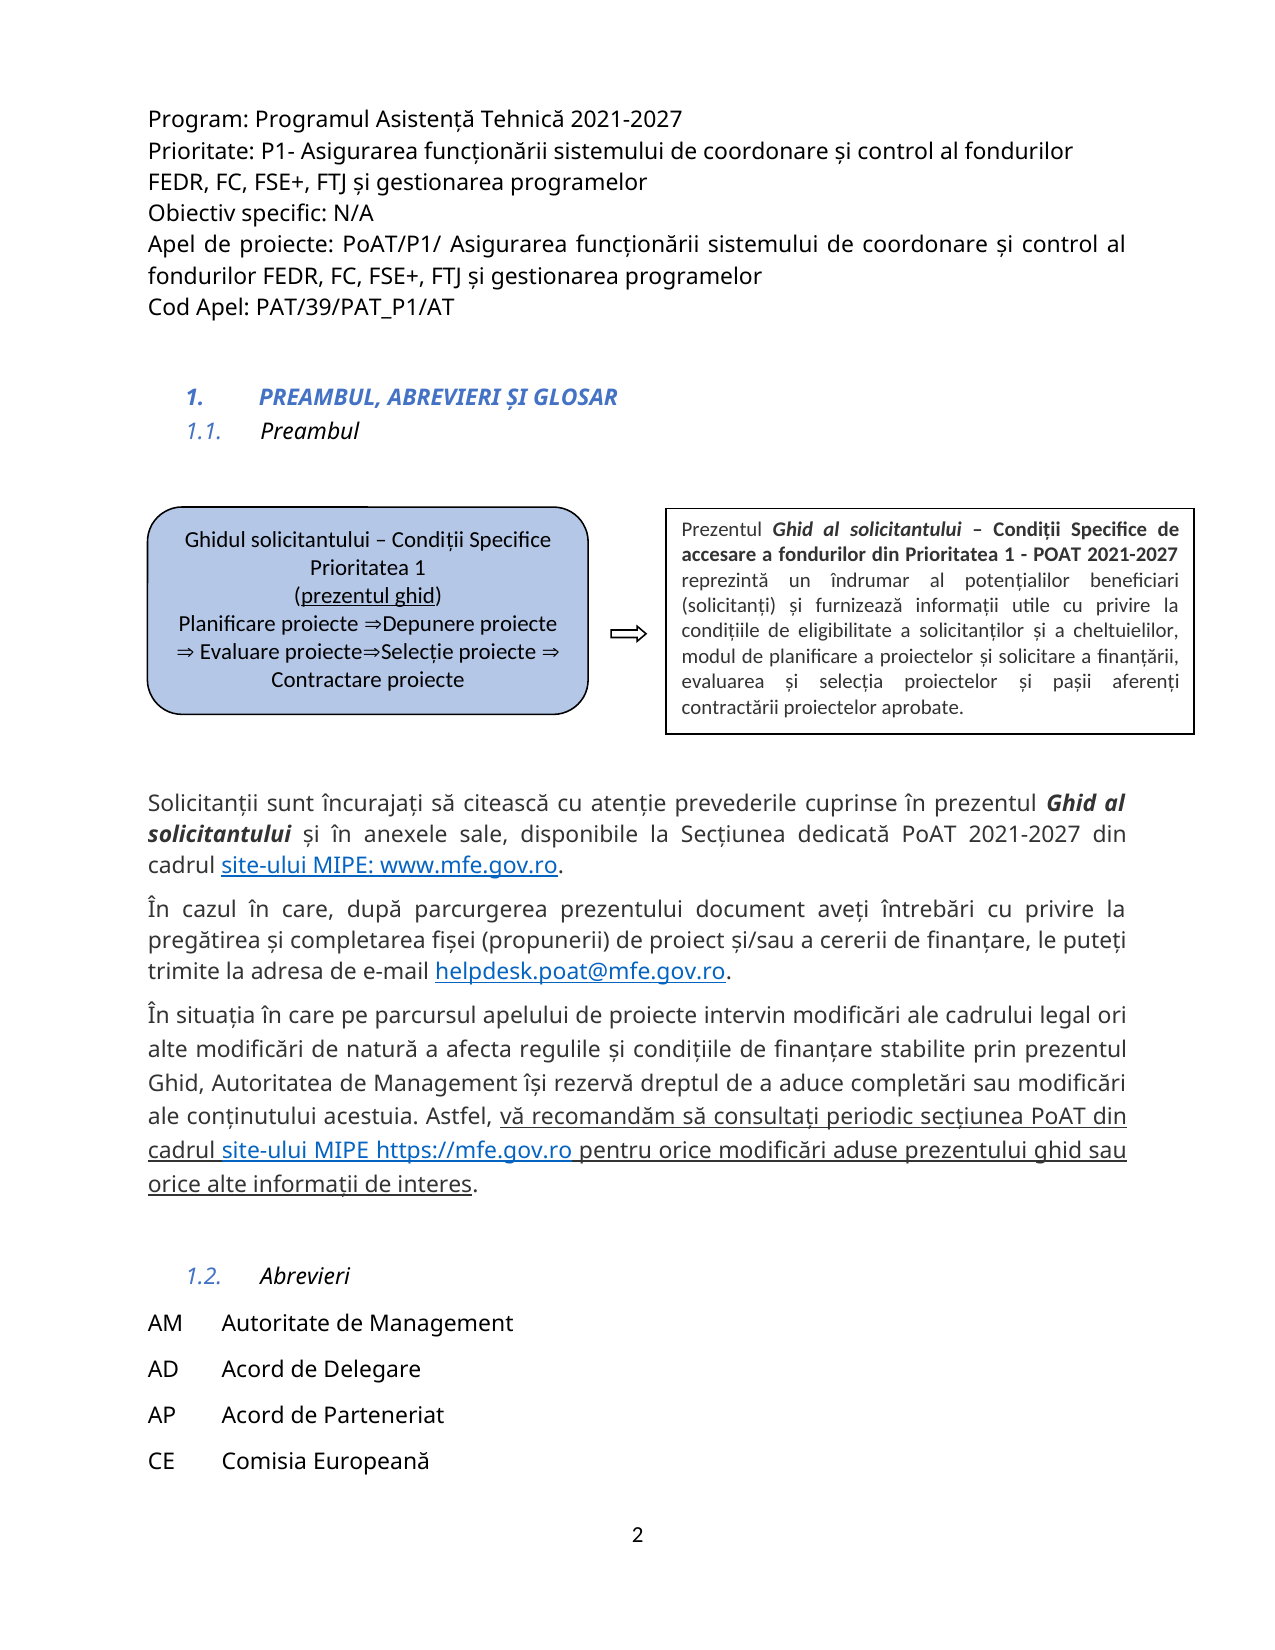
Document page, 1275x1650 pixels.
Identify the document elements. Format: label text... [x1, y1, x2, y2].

text AM Autoritate de Management [148, 1306, 1127, 1338]
text AD Acord de Delegare [148, 1353, 1127, 1384]
text Cod Apel: PAT/39/PAT_P1/AT [148, 291, 1127, 322]
text În situaţia în care pe parcursul apelului de proiecte intervin modificări ale cadrului legal ori alte modificări de natură a afecta regulile şi condiţiile de finanţare stabilite prin prezentul Ghid, Autoritatea de Management îşi rezervă dreptul de a aduce completări sau modificări ale conţinutului acestuia. Astfel, vă recomandăm să consultaţi periodic secțiunea PoAT din cadrul site-ului MIPE https://mfe.gov.ro pentru orice modificări aduse prezentului ghid sau orice alte informaţii de interes. [148, 999, 1127, 1160]
list Abrevieri [185, 1260, 1127, 1291]
text CE Comisia Europeană [148, 1445, 1127, 1476]
list PREAMBUL, ABREVIERI ȘI GLOSAR [185, 381, 1127, 412]
text AP Acord de Parteneriat [148, 1399, 1127, 1430]
text Solicitanţii sunt încurajaţi să citească cu atenţie prevederile cuprinse în prezentul Ghid al solicitantului şi în anexele sale, disponibile la Secțiunea dedicată PoAT 2021-2027 din cadrul site-ului MIPE: www.mfe.gov.ro. [148, 786, 1127, 880]
text Obiectiv specific: N/A [148, 197, 1127, 228]
text În cazul în care, după parcurgerea prezentului document aveți întrebări cu privire la pregătirea și completarea fișei (propunerii) de proiect și/sau a cererii de finanțare, le puteți trimite la adresa de e-mail helpdesk.poat@mfe.gov.ro. [148, 893, 1127, 986]
text Apel de proiecte: PoAT/P1/ Asigurarea funcționării sistemului de coordonare şi control al fondurilor FEDR, FC, FSE+, FTJ şi gestionarea programelor [148, 228, 1127, 291]
text Program: Programul Asistență Tehnică 2021-2027 [148, 103, 1127, 135]
list Preambul [185, 415, 1127, 446]
text Prioritate: P1- Asigurarea funcționării sistemului de coordonare şi control al fondurilor FEDR, FC, FSE+, FTJ şi gestionarea programelor [148, 135, 1127, 197]
text În situaţia în care pe parcursul apelului de proiecte intervin modificări ale cadrului legal ori alte modificări de natură a afecta regulile şi condiţiile de finanţare stabilite prin prezentul Ghid, Autoritatea de Management îşi rezervă dreptul de a aduce completări sau modificări ale conţinutului acestuia. Astfel, vă recomandăm să consultaţi periodic secțiunea PoAT din cadrul site-ului MIPE https://mfe.gov.ro pentru orice modificări aduse prezentului ghid sau orice alte informaţii de interes. [148, 1162, 1127, 1199]
